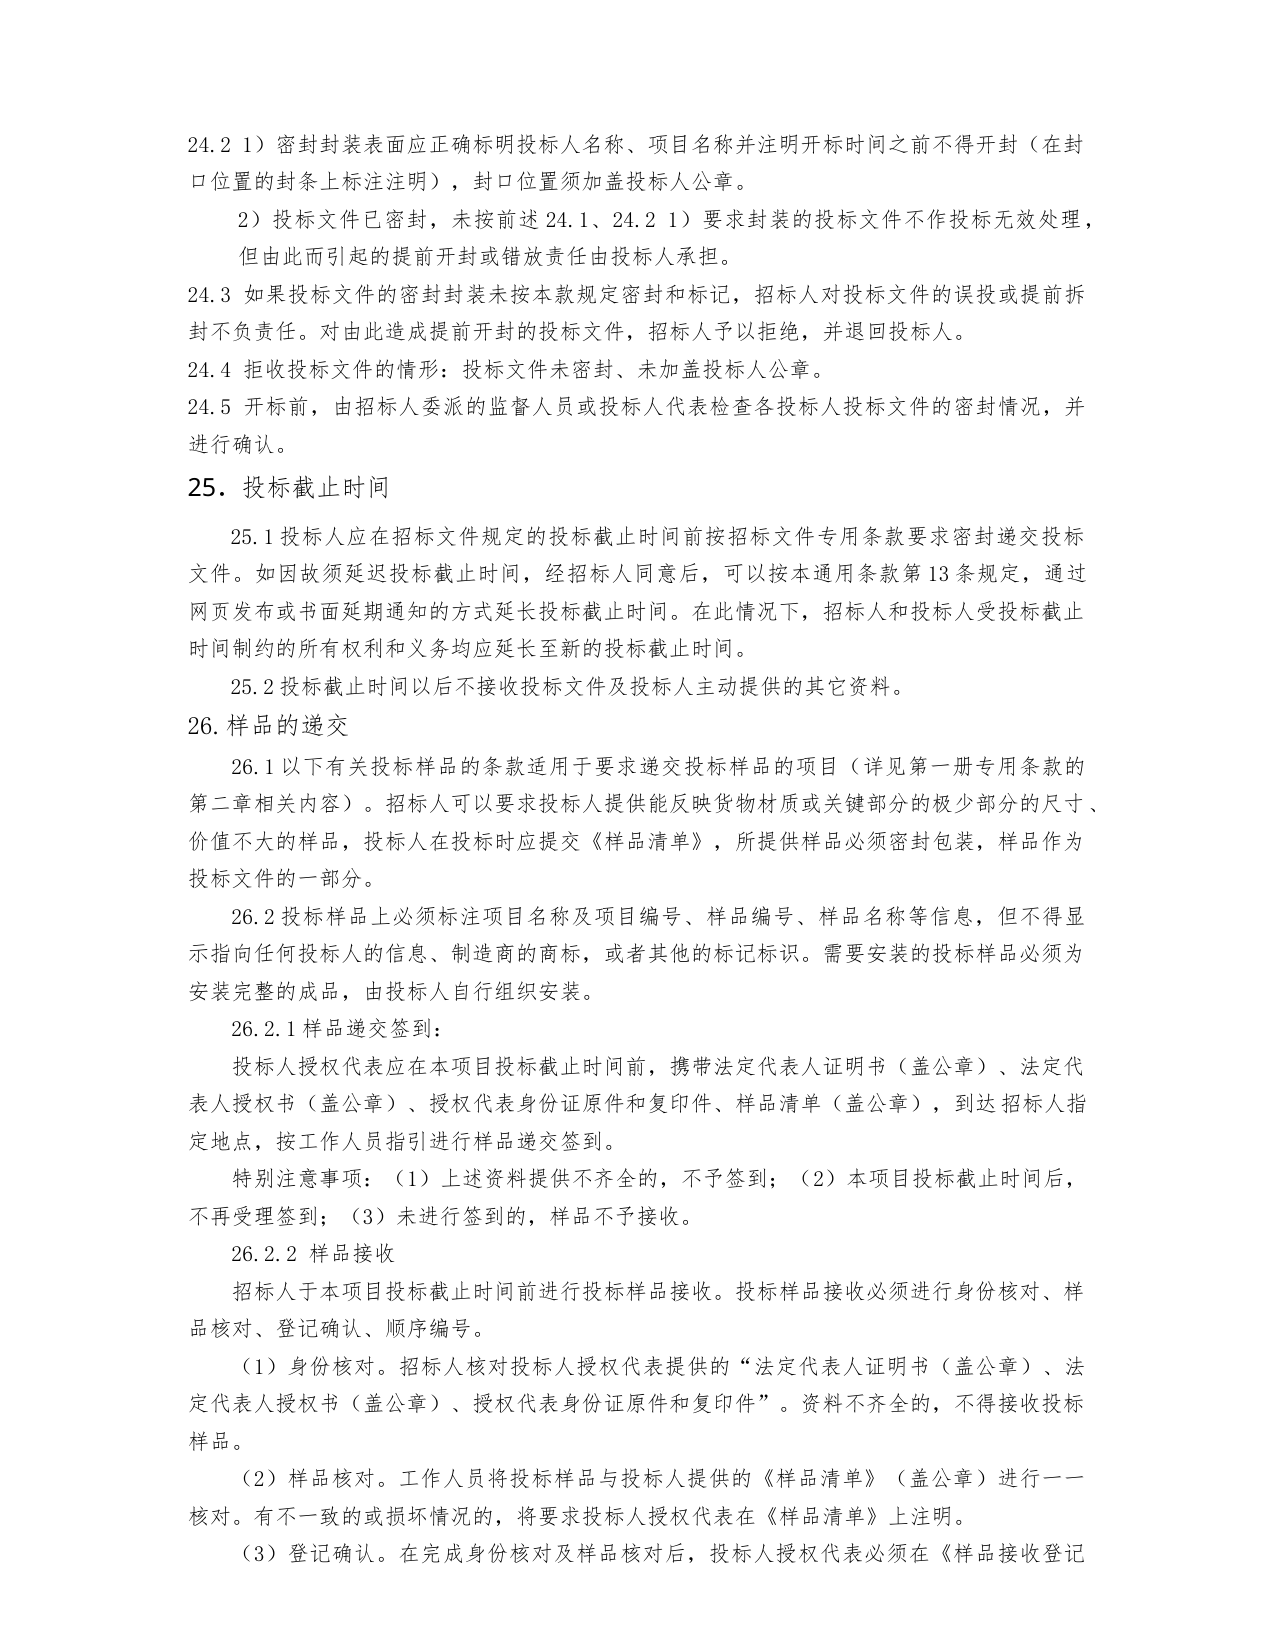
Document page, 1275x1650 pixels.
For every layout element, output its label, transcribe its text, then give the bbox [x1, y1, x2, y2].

text 25．投标截止时间 [187, 468, 1087, 504]
text 投标人授权代表应在本项目投标截止时间前，携带法定代表人证明书（盖公章）、法定代表人授权书（盖公章）、授权代表身份证原件和复印件、样品清单（盖公章），到达招标人指定地点，按工作人员指引进行样品递交签到。 [187, 1052, 1087, 1152]
text 2）投标文件已密封，未按前述24.1、24.2 1）要求封装的投标文件不作投标无效处理，但由此而引起的提前开封或错放责任由投标人承担。 [238, 205, 1084, 268]
text 24.4 拒收投标文件的情形：投标文件未密封、未加盖投标人公章。 [187, 355, 1086, 380]
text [187, 1540, 1087, 1565]
text 26.1以下有关投标样品的条款适用于要求递交投标样品的项目（详见第一册专用条款的第二章相关内容）。招标人可以要求投标人提供能反映货物材质或关键部分的极少部分的尺寸、价值不大的样品，投标人在投标时应提交《样品清单》，所提供样品必须密封包装，样品作为投标文件的一部分。 [187, 752, 1087, 890]
text 26.2投标样品上必须标注项目名称及项目编号、样品编号、样品名称等信息，但不得显示指向任何投标人的信息、制造商的商标，或者其他的标记标识。需要安装的投标样品必须为安装完整的成品，由投标人自行组织安装。 [187, 902, 1087, 1002]
text 24.2 1）密封封装表面应正确标明投标人名称、项目名称并注明开标时间之前不得开封（在封口位置的封条上标注注明），封口位置须加盖投标人公章。 [187, 130, 1086, 193]
text 26.样品的递交 [187, 709, 1087, 738]
text 25.1投标人应在招标文件规定的投标截止时间前按招标文件专用条款要求密封递交投标文件。如因故须延迟投标截止时间，经招标人同意后，可以按本通用条款第13条规定，通过网页发布或书面延期通知的方式延长投标截止时间。在此情况下，招标人和投标人受投标截止时间制约的所有权利和义务均应延长至新的投标截止时间。 [187, 522, 1087, 659]
text 26.2.1样品递交签到： [187, 1015, 1087, 1040]
text 招标人于本项目投标截止时间前进行投标样品接收。投标样品接收必须进行身份核对、样品核对、登记确认、顺序编号。 [187, 1277, 1087, 1340]
text 特别注意事项：（1）上述资料提供不齐全的，不予签到；（2）本项目投标截止时间后，不再受理签到；（3）未进行签到的，样品不予接收。 [187, 1165, 1087, 1227]
text 26.2.2 样品接收 [187, 1240, 1087, 1265]
text （2）样品核对。工作人员将投标样品与投标人提供的《样品清单》（盖公章）进行一一核对。有不一致的或损坏情况的，将要求投标人授权代表在《样品清单》上注明。 [187, 1465, 1087, 1527]
text （1）身份核对。招标人核对投标人授权代表提供的“法定代表人证明书（盖公章）、法定代表人授权书（盖公章）、授权代表身份证原件和复印件”。资料不齐全的，不得接收投标样品。 [187, 1352, 1087, 1452]
text 24.3 如果投标文件的密封封装未按本款规定密封和标记，招标人对投标文件的误投或提前拆封不负责任。对由此造成提前开封的投标文件，招标人予以拒绝，并退回投标人。 [187, 280, 1086, 343]
text 24.5 开标前，由招标人委派的监督人员或投标人代表检查各投标人投标文件的密封情况，并进行确认。 [187, 393, 1086, 455]
text 25.2投标截止时间以后不接收投标文件及投标人主动提供的其它资料。 [187, 672, 1087, 697]
